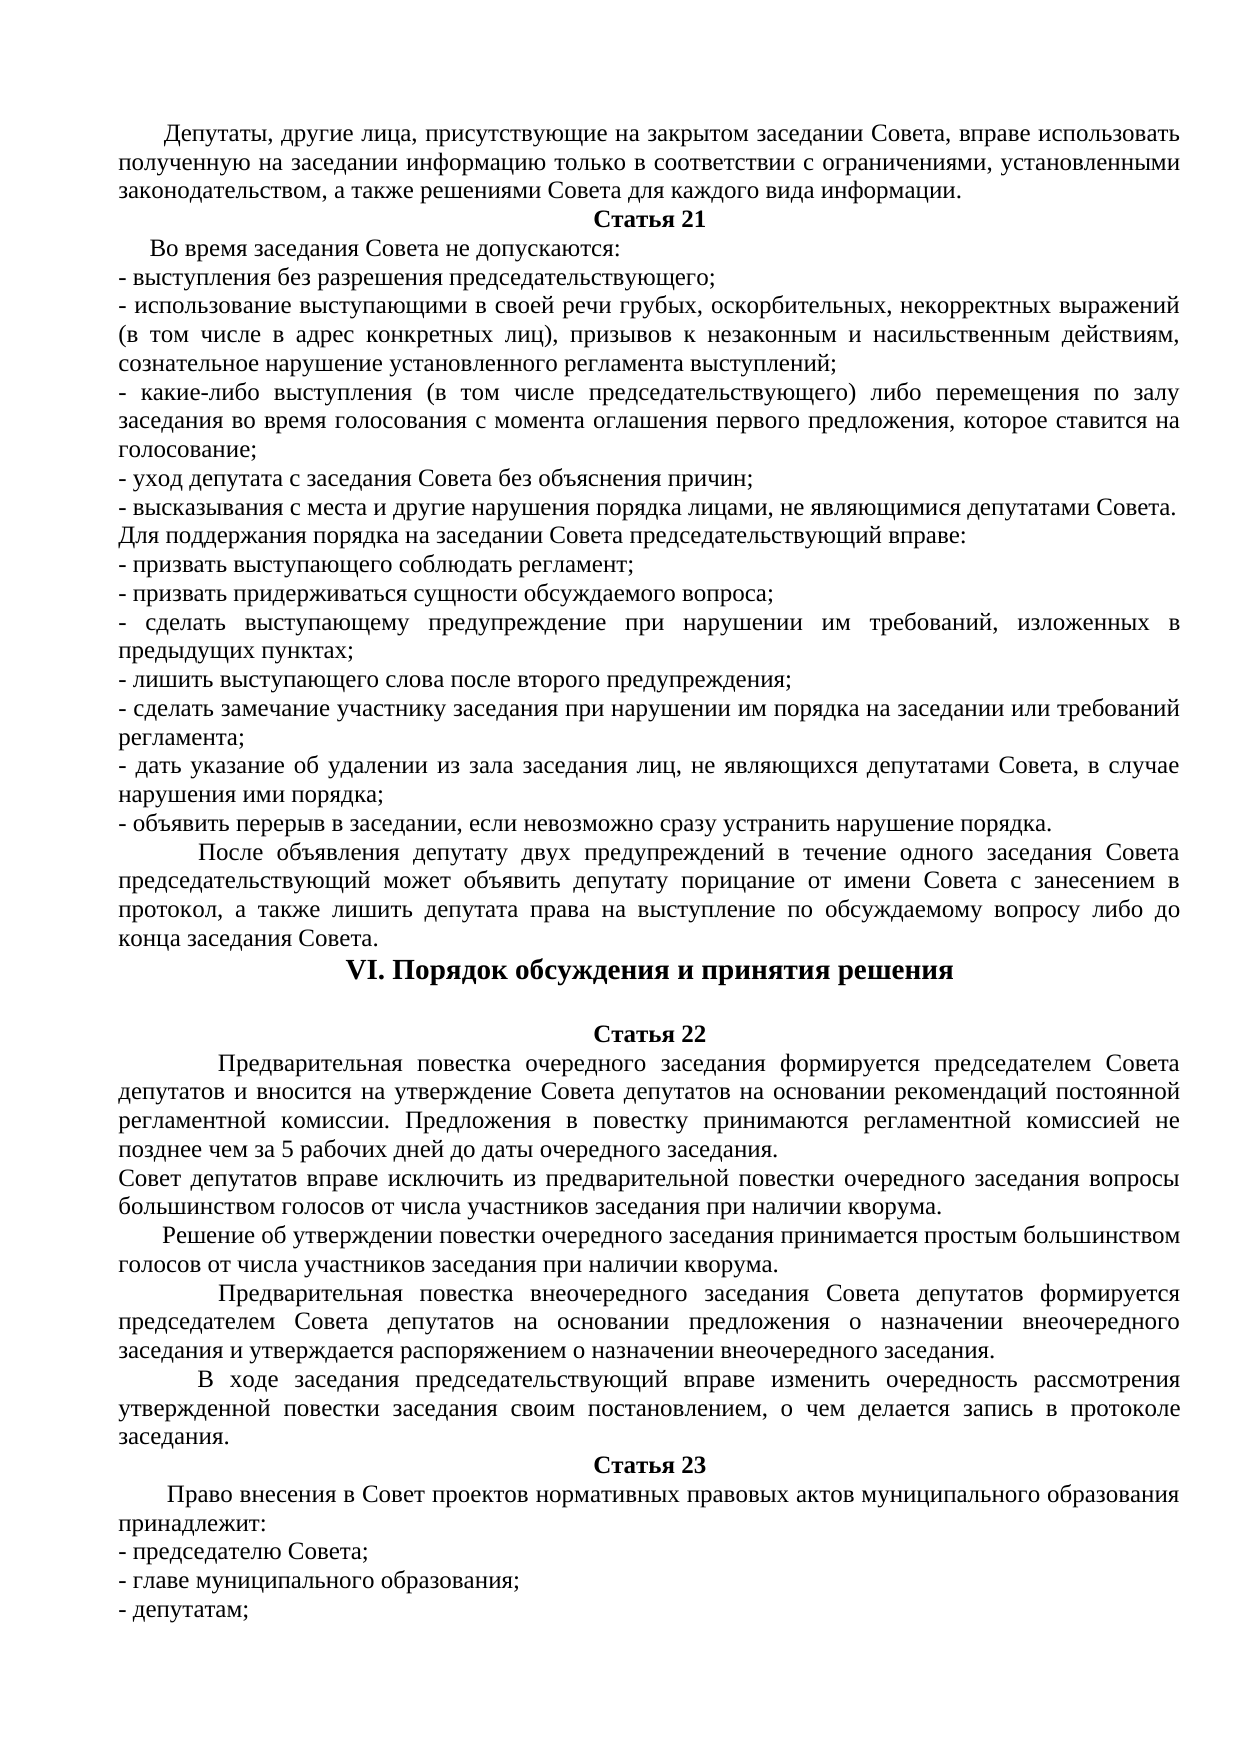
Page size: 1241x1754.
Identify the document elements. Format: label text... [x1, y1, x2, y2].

text - призвать придерживаться сущности обсуждаемого вопроса; [118, 578, 1181, 607]
text - лишить выступающего слова после второго предупреждения; [118, 664, 1181, 693]
text Во время заседания Совета не допускаются: [118, 233, 1181, 262]
text VI. Порядок обсуждения и принятия решения [118, 952, 1181, 985]
text - уход депутата с заседания Совета без объяснения причин; [118, 463, 1181, 492]
text В ходе заседания председательствующий вправе изменить очередность рассмотрения утвержденной повестки заседания своим постановлением, о чем делается запись в протоколе заседания. [118, 1364, 1181, 1450]
text - призвать выступающего соблюдать регламент; [118, 549, 1181, 578]
text Статья 23 [118, 1450, 1181, 1479]
text - главе муниципального образования; [118, 1565, 1181, 1594]
text - сделать выступающему предупреждение при нарушении им требований, изложенных в предыдущих пунктах; [118, 607, 1181, 664]
text Статья 22 [118, 1019, 1181, 1048]
text - сделать замечание участнику заседания при нарушении им порядка на заседании или требований регламента; [118, 693, 1181, 751]
text Предварительная повестка очередного заседания формируется председателем Совета депутатов и вносится на утверждение Совета депутатов на основании рекомендаций постоянной регламентной комиссии. Предложения в повестку принимаются регламентной комиссией не позднее чем за 5 рабочих дней до даты очередного заседания. [118, 1048, 1181, 1163]
text Право внесения в Совет проектов нормативных правовых актов муниципального образования принадлежит: [118, 1479, 1181, 1536]
text После объявления депутату двух предупреждений в течение одного заседания Совета председательствующий может объявить депутату порицание от имени Совета с занесением в протокол, а также лишить депутата права на выступление по обсуждаемому вопросу либо до конца заседания Совета. [118, 837, 1181, 952]
text - выступления без разрешения председательствующего; [118, 262, 1181, 291]
text - депутатам; [118, 1594, 1181, 1623]
text - какие-либо выступления (в том числе председательствующего) либо перемещения по залу заседания во время голосования с момента оглашения первого предложения, которое ставится на голосование; [118, 377, 1181, 463]
text Предварительная повестка внеочередного заседания Совета депутатов формируется председателем Совета депутатов на основании предложения о назначении внеочередного заседания и утверждается распоряжением о назначении внеочередного заседания. [118, 1278, 1181, 1364]
text - использование выступающими в своей речи грубых, оскорбительных, некорректных выражений (в том числе в адрес конкретных лиц), призывов к незаконным и насильственным действиям, сознательное нарушение установленного регламента выступлений; [118, 291, 1181, 377]
text Совет депутатов вправе исключить из предварительной повестки очередного заседания вопросы большинством голосов от числа участников заседания при наличии кворума. [118, 1163, 1181, 1220]
text Решение об утверждении повестки очередного заседания принимается простым большинством голосов от числа участников заседания при наличии кворума. [118, 1220, 1181, 1278]
text Статья 21 [118, 204, 1181, 233]
text - объявить перерыв в заседании, если невозможно сразу устранить нарушение порядка. [118, 808, 1181, 837]
text - дать указание об удалении из зала заседания лиц, не являющихся депутатами Совета, в случае нарушения ими порядка; [118, 751, 1181, 808]
text Для поддержания порядка на заседании Совета председательствующий вправе: [118, 521, 1181, 549]
text - высказывания с места и другие нарушения порядка лицами, не являющимися депутатами Совета. [118, 492, 1181, 521]
text Депутаты, другие лица, присутствующие на закрытом заседании Совета, вправе использовать полученную на заседании информацию только в соответствии с ограничениями, установленными законодательством, а также решениями Совета для каждого вида информации. [118, 118, 1181, 204]
text - председателю Совета; [118, 1536, 1181, 1565]
